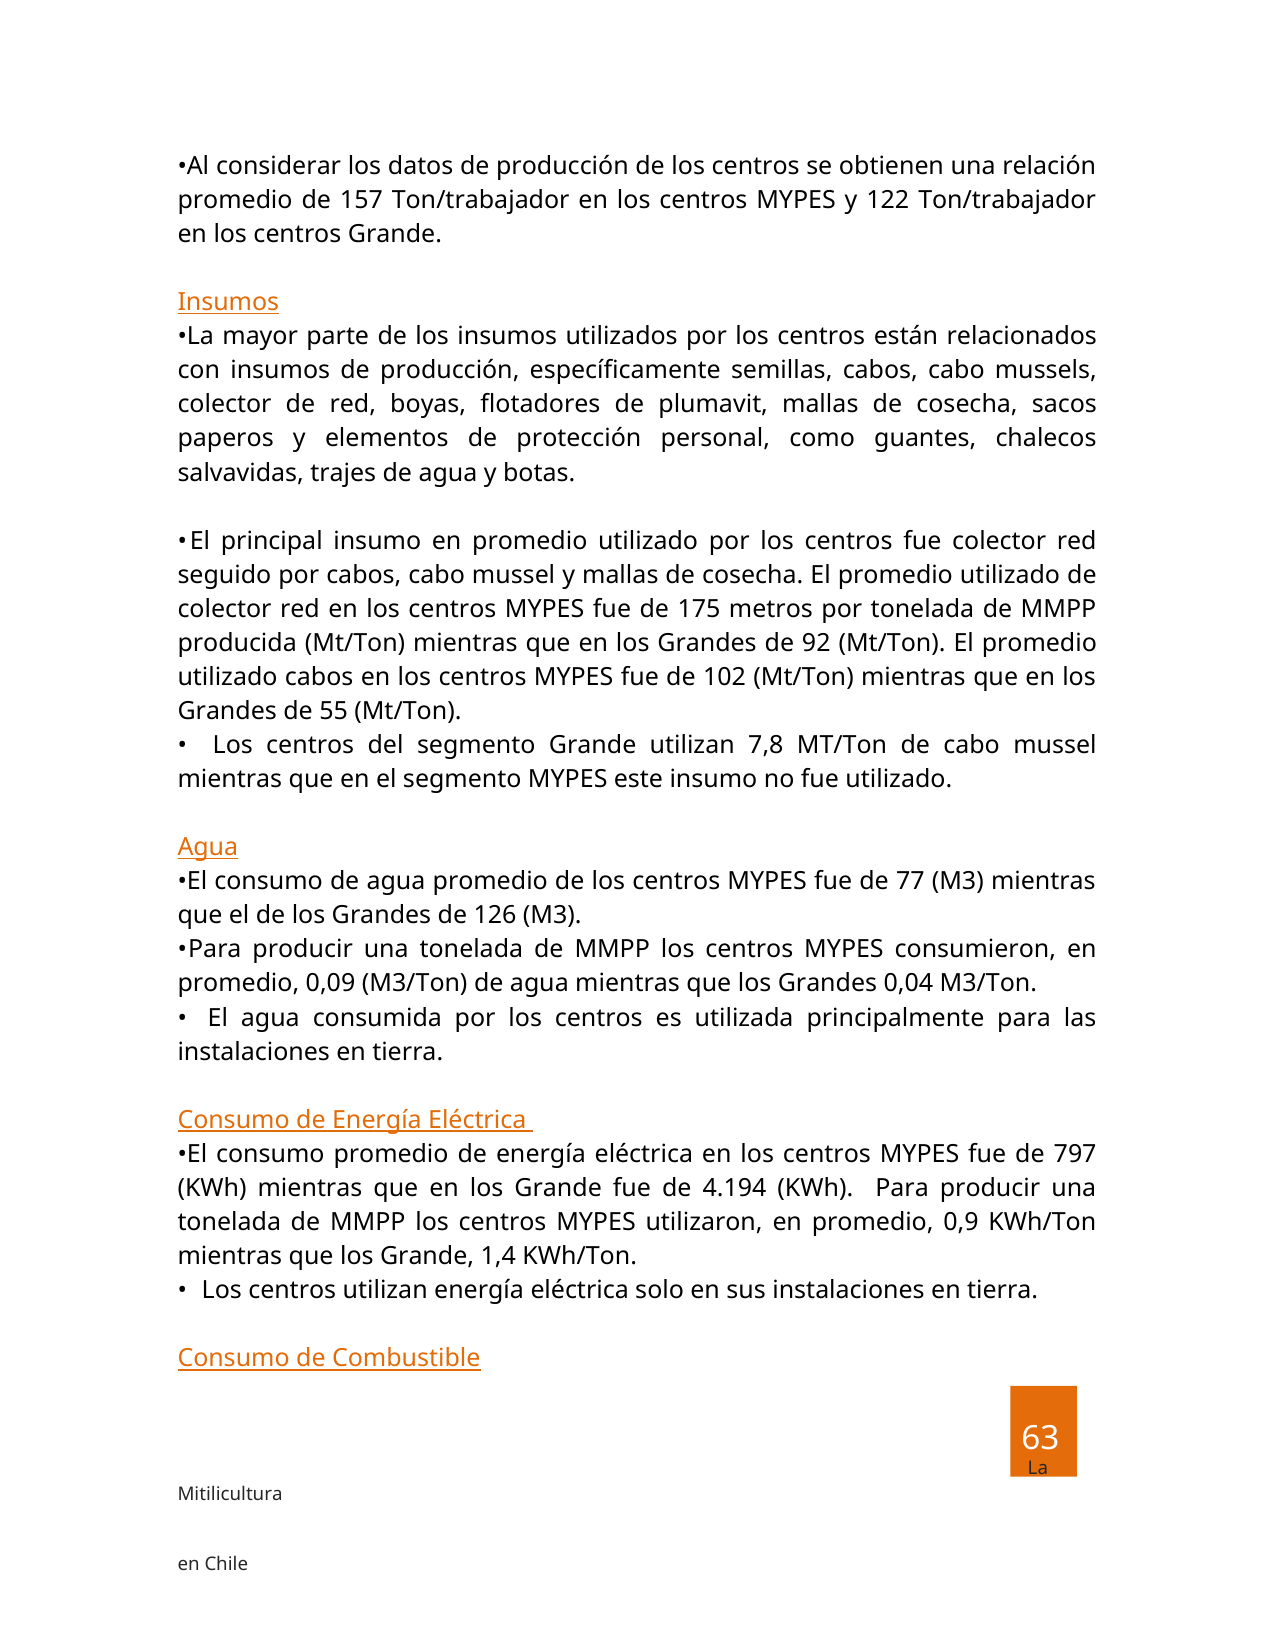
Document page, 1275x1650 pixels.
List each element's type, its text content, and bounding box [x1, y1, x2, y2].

text Insumos [177, 284, 1098, 318]
text • Los centros del segmento Grande utilizan 7,8 MT/Ton de cabo mussel mientras que en el segmento MYPES este insumo no fue utilizado. [177, 727, 1098, 795]
text Agua [177, 829, 1098, 863]
text Consumo de Energía Eléctrica [177, 1101, 1098, 1135]
text Consumo de Combustible [177, 1340, 1098, 1374]
text • Para producir una tonelada de MMPP los centros MYPES consumieron, en promedio, 0,09 (M3/Ton) de agua mientras que los Grandes 0,04 M3/Ton. [177, 931, 1098, 999]
text • El agua consumida por los centros es utilizada principalmente para las instalaciones en tierra. [177, 999, 1098, 1067]
text • El consumo promedio de energía eléctrica en los centros MYPES fue de 797 (KWh) mientras que en los Grande fue de 4.194 (KWh). Para producir una tonelada de MMPP los centros MYPES utilizaron, en promedio, 0,9 KWh/Ton mientras que los Grande, 1,4 KWh/Ton. [177, 1135, 1098, 1272]
text • Al considerar los datos de producción de los centros se obtienen una relación promedio de 157 Ton/trabajador en los centros MYPES y 122 Ton/trabajador en los centros Grande. [177, 148, 1098, 250]
text • El consumo de agua promedio de los centros MYPES fue de 77 (M3) mientras que el de los Grandes de 126 (M3). [177, 863, 1098, 931]
text • El principal insumo en promedio utilizado por los centros fue colector red seguido por cabos, cabo mussel y mallas de cosecha. El promedio utilizado de colector red en los centros MYPES fue de 175 metros por tonelada de MMPP producida (Mt/Ton) mientras que en los Grandes de 92 (Mt/Ton). El promedio utilizado cabos en los centros MYPES fue de 102 (Mt/Ton) mientras que en los Grandes de 55 (Mt/Ton). [177, 522, 1098, 727]
text • Los centros utilizan energía eléctrica solo en sus instalaciones en tierra. [177, 1272, 1098, 1306]
text • La mayor parte de los insumos utilizados por los centros están relacionados con insumos de producción, específicamente semillas, cabos, cabo mussels, colector de red, boyas, flotadores de plumavit, mallas de cosecha, sacos paperos y elementos de protección personal, como guantes, chalecos salvavidas, trajes de agua y botas. [177, 318, 1098, 488]
